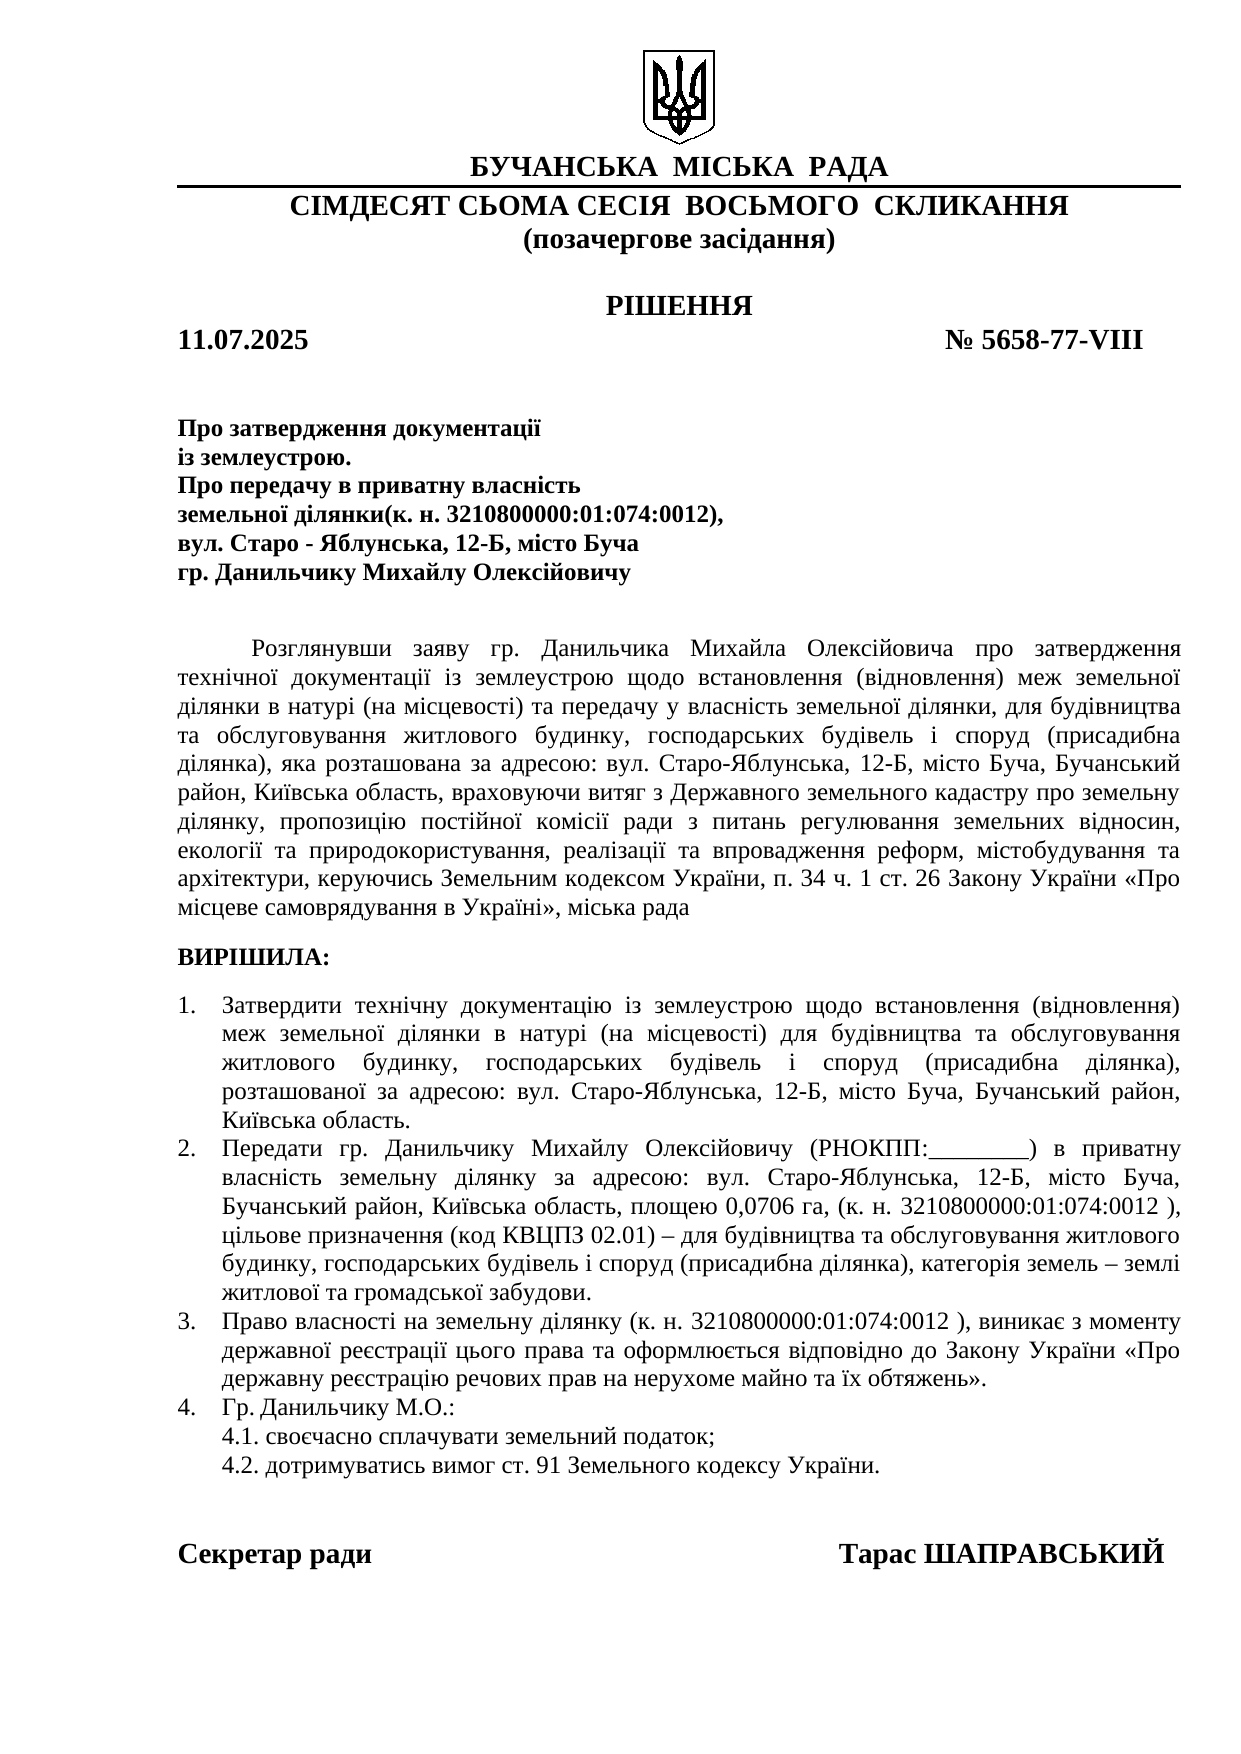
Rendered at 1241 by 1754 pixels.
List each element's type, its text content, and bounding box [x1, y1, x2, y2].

list Передати гр. Данильчику Михайлу Олексійовичу (РНОКПП:________) в приватну власність земельну ділянку за адресою: вул. Старо-Яблунська, 12-Б, місто Буча, Бучанський район, Київська область, площею 0,0706 га, (к. н. 3210800000:01:074:0012 ), цільове призначення (код КВЦПЗ 02.01) – для будівництва та обслуговування житлового будинку, господарських будівель і споруд (присадибна ділянка), категорія земель – землі житлової та громадської забудови. [177, 1133, 1181, 1306]
text вул. Старо - Яблунська, 12-Б, місто Буча [177, 528, 1181, 557]
text 11.07.2025 № 5658-77-VІІІ [177, 322, 1181, 356]
text Секретар ради Тарас ШАПРАВСЬКИЙ [177, 1536, 1181, 1569]
text Про затвердження документації [177, 413, 1181, 442]
text 4.2. дотримуватись вимог ст. 91 Земельного кодексу України. [222, 1450, 1181, 1478]
text (позачергове засідання) [177, 221, 1181, 255]
text Про передачу в приватну власність [177, 471, 1181, 499]
text земельної ділянки(к. н. 3210800000:01:074:0012), [177, 499, 1181, 528]
text ВИРІШИЛА: [177, 942, 1181, 971]
text РІШЕННЯ [177, 288, 1181, 322]
text СІМДЕСЯТ СЬОМА СЕСІЯ ВОСЬМОГО СКЛИКАННЯ [177, 188, 1181, 221]
text 4.1. своєчасно сплачувати земельний податок; [222, 1421, 1181, 1450]
text БУЧАНСЬКА МІСЬКА РАДА [177, 149, 1181, 185]
text із землеустрою. [177, 442, 1181, 471]
text Розглянувши заяву гр. Данильчика Михайла Олексійовича про затвердження технічної документації із землеустрою щодо встановлення (відновлення) меж земельної ділянки в натурі (на місцевості) та передачу у власність земельної ділянки, для будівництва та обслуговування житлового будинку, господарських будівель і споруд (присадибна ділянка), яка розташована за адресою: вул. Старо-Яблунська, 12-Б, місто Буча, Бучанський район, Київська область, враховуючи витяг з Державного земельного кадастру про земельну ділянку, пропозицію постійної комісії ради з питань регулювання земельних відносин, екології та природокористування, реалізації та впровадження реформ, містобудування та архітектури, керуючись Земельним кодексом України, п. 34 ч. 1 ст. 26 Закону України «Про місцеве самоврядування в Україні», міська рада [177, 633, 1181, 921]
list Затвердити технічну документацію із землеустрою щодо встановлення (відновлення) меж земельної ділянки в натурі (на місцевості) для будівництва та обслуговування житлового будинку, господарських будівель і споруд (присадибна ділянка), розташованої за адресою: вул. Старо-Яблунська, 12-Б, місто Буча, Бучанський район, Київська область. [177, 990, 1181, 1133]
list Право власності на земельну ділянку (к. н. 3210800000:01:074:0012 ), виникає з моменту державної реєстрації цього права та оформлюється відповідно до Закону України «Про державну реєстрацію речових прав на нерухоме майно та їх обтяжень». [177, 1306, 1181, 1392]
text гр. Данильчику Михайлу Олексійовичу [177, 557, 1181, 586]
text 4. Гр. Данильчику М.О.: [177, 1392, 1181, 1421]
